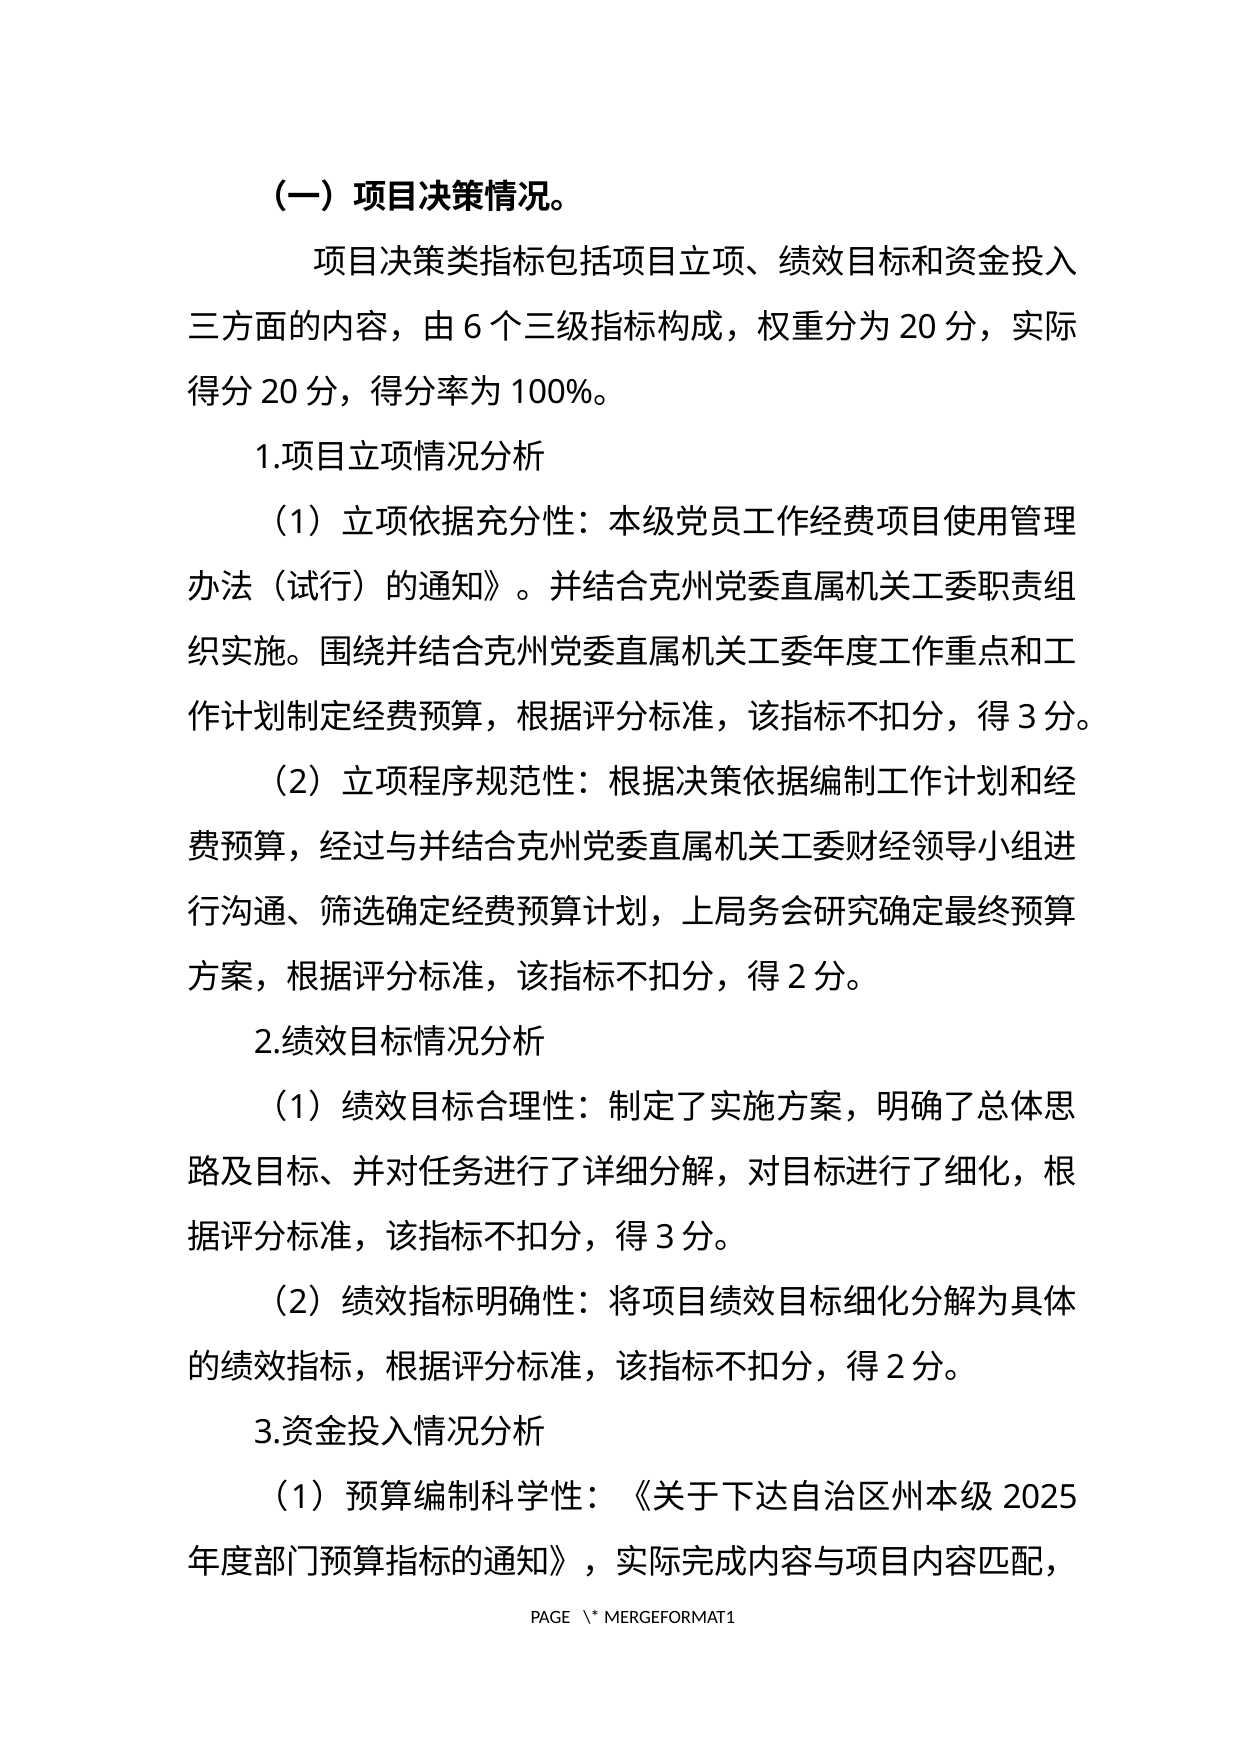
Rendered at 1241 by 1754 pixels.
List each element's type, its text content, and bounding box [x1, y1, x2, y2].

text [187, 227, 1078, 1592]
text （一）项目决策情况。 [187, 162, 1078, 227]
